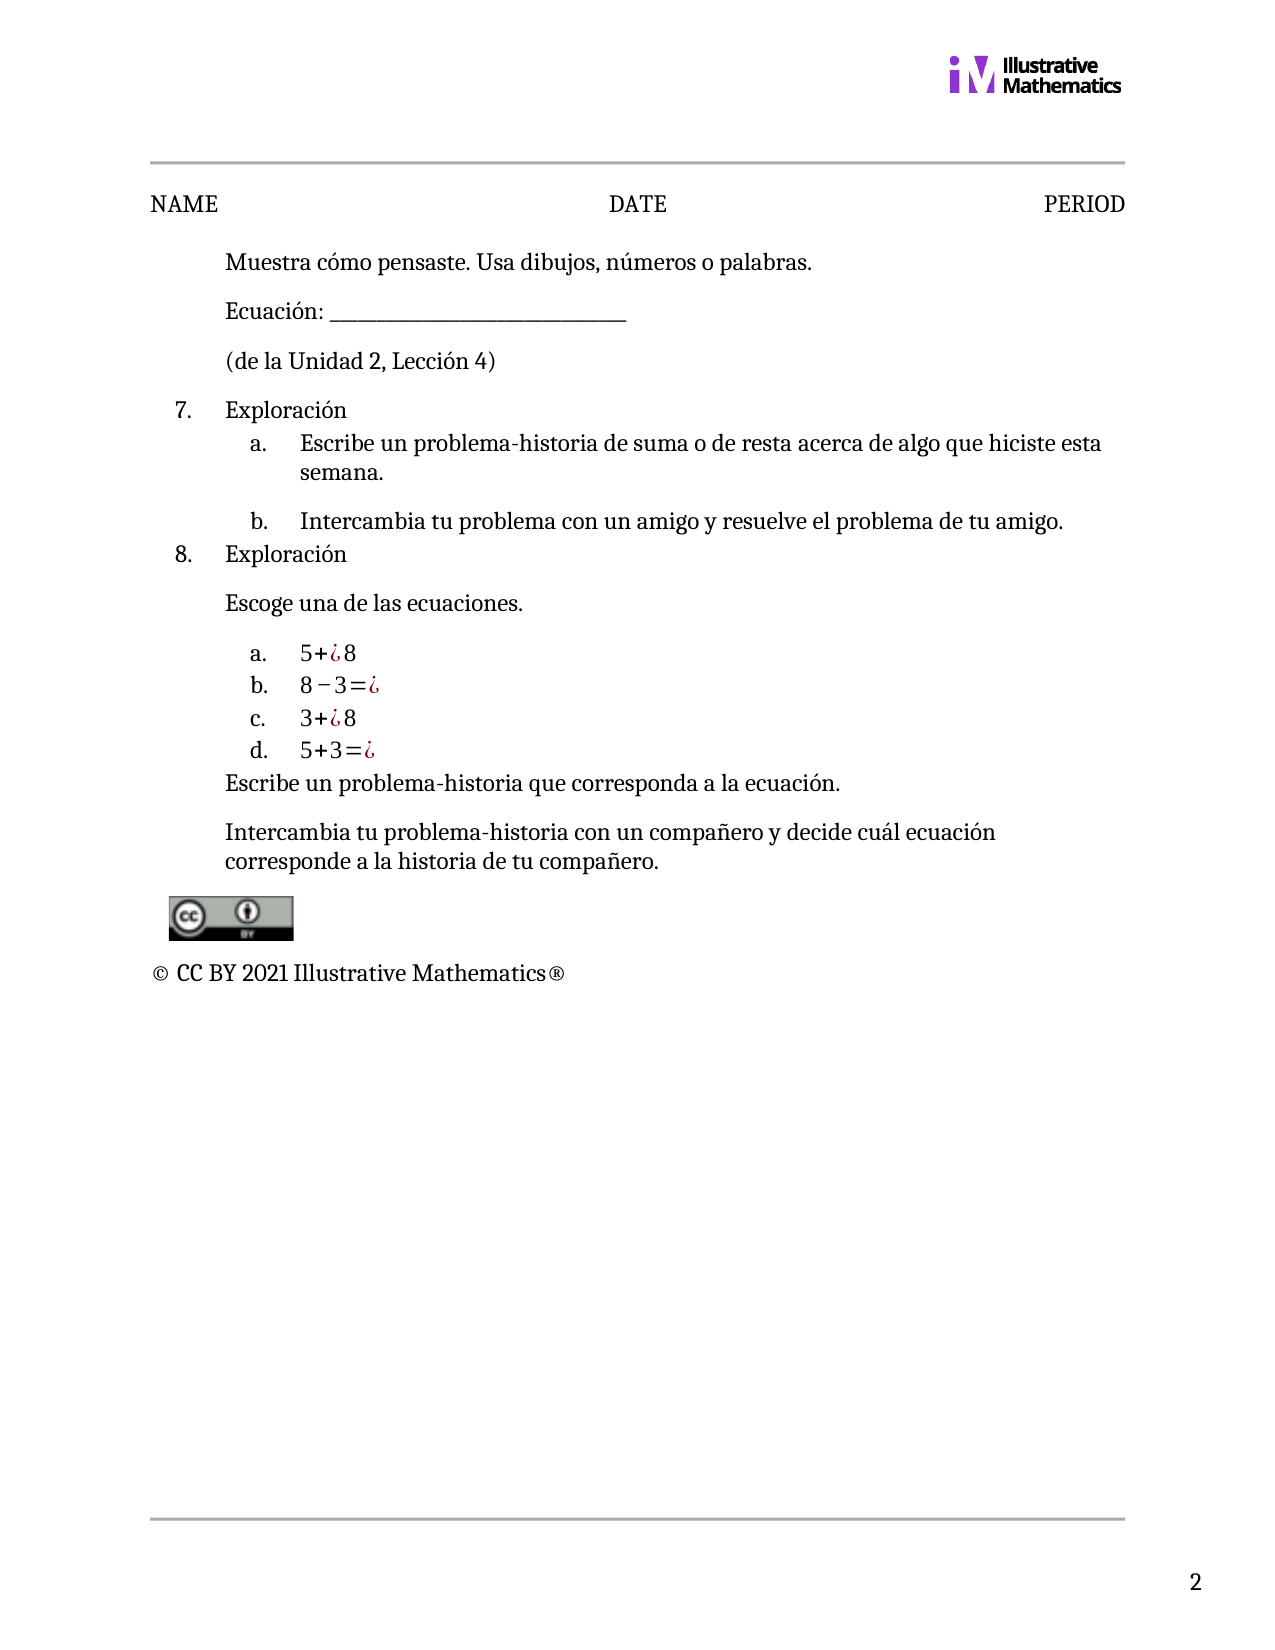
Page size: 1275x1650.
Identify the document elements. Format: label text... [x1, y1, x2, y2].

list Escoge una de las ecuaciones. [175, 589, 1125, 618]
list Exploración [175, 396, 1125, 425]
list Escribe un problema-historia de suma o de resta acerca de algo que hiciste esta semana. [250, 429, 1125, 486]
list Muestra cómo pensaste. Usa dibujos, números o palabras. [175, 247, 1125, 276]
list Intercambia tu problema-historia con un compañero y decide cuál ecuación corresponde a la historia de tu compañero. [175, 818, 1125, 876]
picture [168, 896, 294, 941]
list Exploración [175, 539, 1125, 568]
picture [949, 55, 1121, 93]
text © CC BY 2021 Illustrative Mathematics® [150, 959, 1125, 988]
list Intercambia tu problema con un amigo y resuelve el problema de tu amigo. [250, 507, 1125, 536]
list Escribe un problema-historia que corresponda a la ecuación. [175, 769, 1125, 797]
list Ecuación: ________________________________ [175, 297, 1125, 326]
list (de la Unidad 2, Lección 4) [175, 347, 1125, 375]
